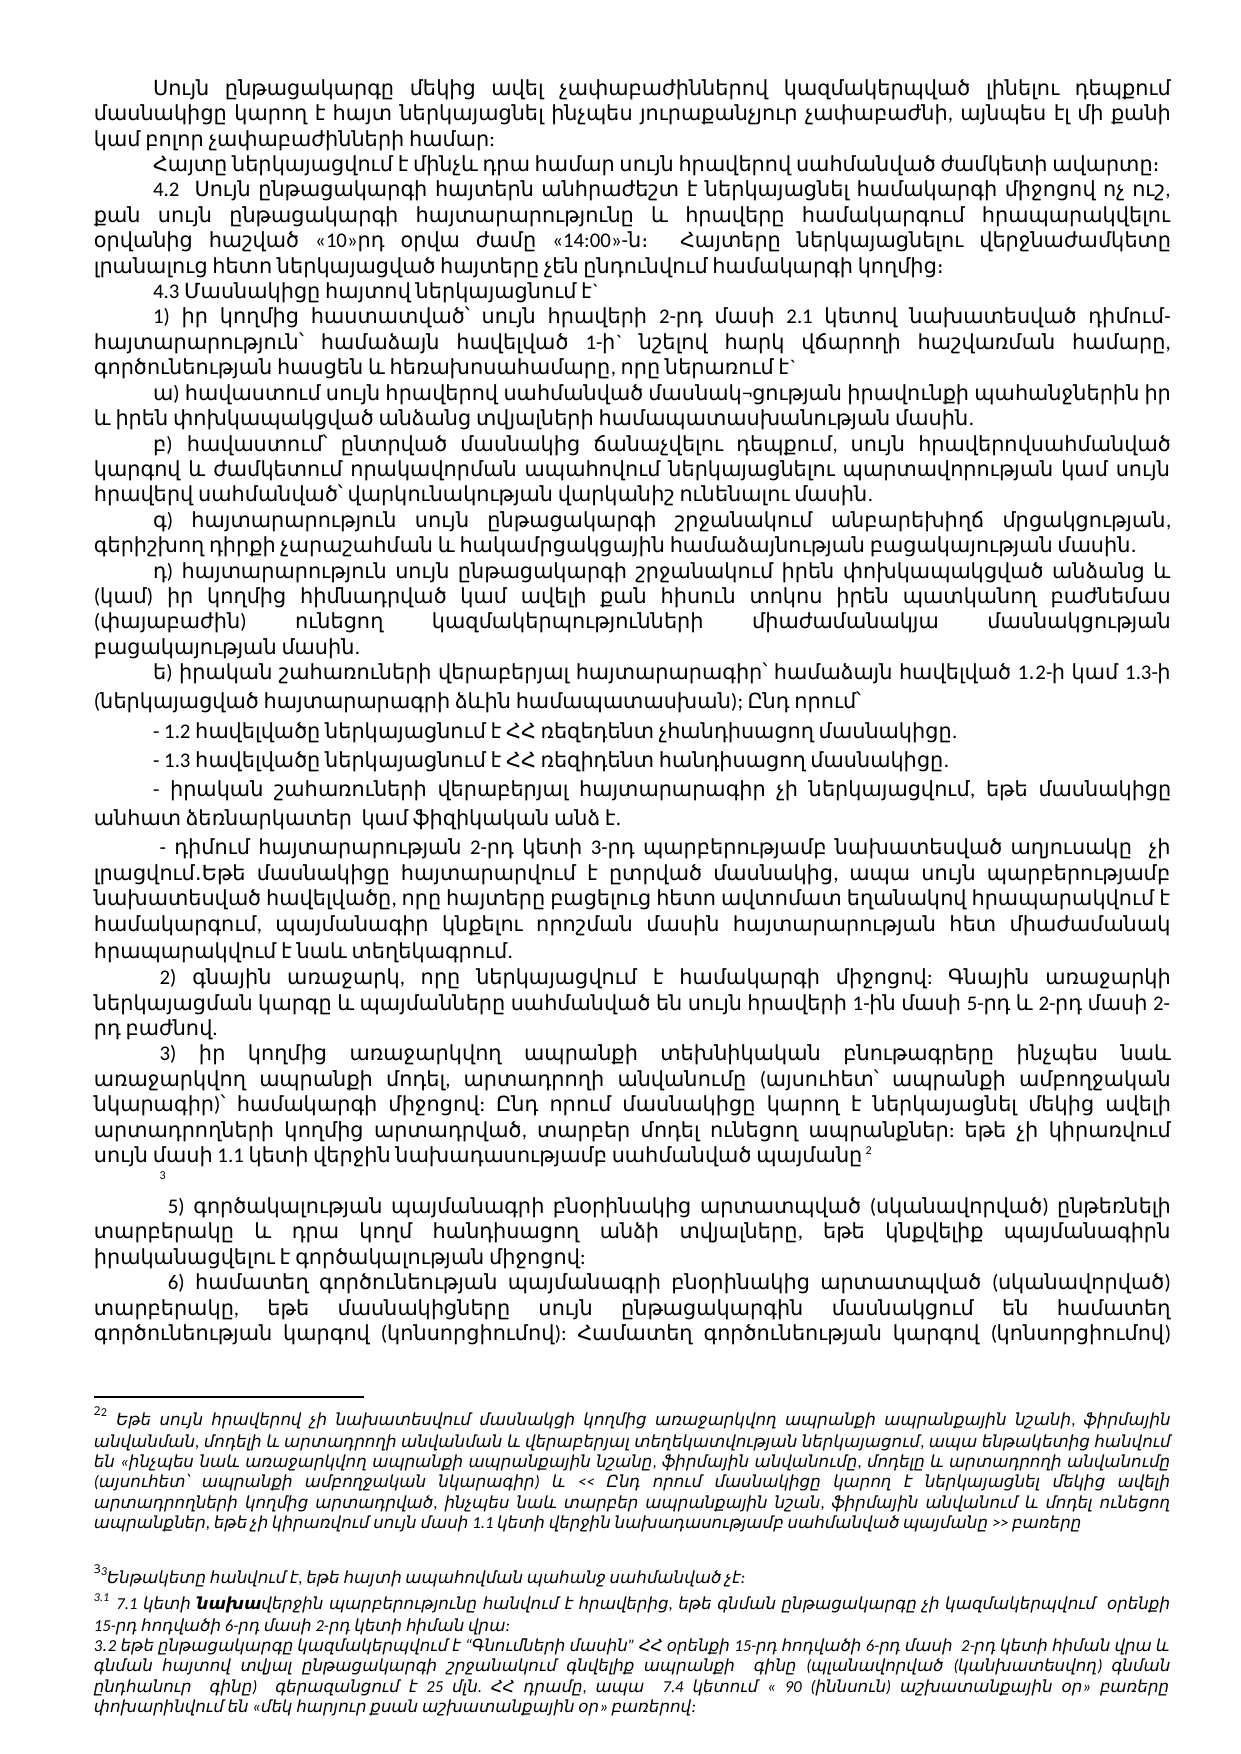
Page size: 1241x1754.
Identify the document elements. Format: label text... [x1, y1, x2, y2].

text - 1.2 հավելվածը ներկայացնում է ՀՀ ռեզեդենտ չհանդիսացող մասնակիցը. [94, 718, 1171, 743]
text 1) իր կողմից հաստատված՝ սույն հրավերի 2-րդ մասի 2.1 կետով նախատեսված դիմում-հայտարարություն՝ համաձայն հավելված 1-ի` նշելով հարկ վճարողի հաշվառման համարը, գործունեության հասցեն և հեռախոսահամարը, որը ներառում է` [94, 304, 1171, 380]
text Հայտը ներկայացվում է մինչև դրա համար սույն հրավերով սահմանված ժամկետի ավարտը։ [94, 151, 1171, 177]
text բ) հավաստում՝ ընտրված մասնակից ճանաչվելու դեպքում, սույն հրավերովսահմանված կարգով և ժամկետում որակավորման ապահովում ներկայացնելու պարտավորության կամ սույն հրավերվ սահմանված՝ վարկունակության վարկանիշ ունենալու մասին. [94, 431, 1171, 507]
text 4.2 Սույն ընթացակարգի հայտերն անհրաժեշտ է ներկայացնել համակարգի միջոցով ոչ ուշ, քան սույն ընթացակարգի հայտարարությունը և հրավերը համակարգում հրապարակվելու օրվանից հաշված «10»րդ օրվա ժամը «14:00»-ն։ Հայտերը ներկայացնելու վերջնաժամկետը լրանալուց հետո ներկայացված հայտերը չեն ընդունվում համակարգի կողմից։ [94, 177, 1171, 278]
text դ) հայտարարություն սույն ընթացակարգի շրջանակում իրեն փոխկապակցված անձանց և (կամ) իր կողմից հիմնադրված կամ ավելի քան հիսուն տոկոս իրեն պատկանող բաժնեմաս (փայաբաժին) ունեցող կազմակերպությունների միաժամանակյա մասնակցության բացակայության մասին. [94, 558, 1171, 659]
text 3 [94, 1168, 1171, 1193]
text - 1.3 հավելվածը ներկայացնում է ՀՀ ռեզիդենտ հանդիսացող մասնակիցը. [94, 747, 1171, 772]
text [94, 1269, 1171, 1346]
text ա) հավաստում սույն հրավերով սահմանված մասնակ¬ցության իրավունքի պահանջներին իր և իրեն փոխկապակցված անձանց տվյալների համապատասխանության մասին. [94, 380, 1171, 431]
text Սույն ընթացակարգը մեկից ավել չափաբաժիններով կազմակերպված լինելու դեպքում մասնակիցը կարող է հայտ ներկայացնել ինչպես յուրաքանչյուր չափաբաժնի, այնպես էլ մի քանի կամ բոլոր չափաբաժինների համար: [94, 75, 1171, 151]
text - իրական շահառուների վերաբերյալ հայտարարագիր չի ներկայացվում, եթե մասնակիցը անհատ ձեռնարկատեր կամ ֆիզիկական անձ է. [94, 776, 1171, 831]
text - դիմում հայտարարության 2-րդ կետի 3-րդ պարբերությամբ նախատեսված աղյուսակը չի լրացվում․Եթե մասնակիցը հայտարարվում է ըտրված մասնակից, ապա սույն պարբերությամբ նախատեսված հավելվածը, որը հայտերը բացելուց հետո ավտոմատ եղանակով հրապարակվում է համակարգում, պայմանագիր կնքելու որոշման մասին հայտարարության հետ միաժամանակ հրապարակվում է նաև տեղեկագրում. [94, 834, 1171, 964]
text 5) գործակալության պայմանագրի բնօրինակից արտատպված (սկանավորված) ընթեռնելի տարբերակը և դրա կողմ հանդիսացող անձի տվյալները, եթե կնքվելիք պայմանագիրն իրականացվելու է գործակալության միջոցով: [94, 1193, 1171, 1269]
text ե) իրական շահառուների վերաբերյալ հայտարարագիր՝ համաձայն հավելված 1․2-ի կամ 1.3-ի (ներկայացված հայտարարագրի ձևին համապատասխան); Ընդ որում՝ [94, 659, 1171, 714]
text գ) հայտարարություն սույն ընթացակարգի շրջանակում անբարեխիղճ մրցակցության, գերիշխող դիրքի չարաշահման և հակամրցակցային համաձայնության բացակայության մասին. [94, 507, 1171, 558]
text 3) իր կողմից առաջարկվող ապրանքի տեխնիկական բնութագրերը ինչպես նաև առաջարկվող ապրանքի մոդել, արտադրողի անվանումը (այսուհետ՝ ապրանքի ամբողջական նկարագիր)՝ համակարգի միջոցով: Ընդ որում մասնակիցը կարող է ներկայացնել մեկից ավելի արտադրողների կողմից արտադրված, տարբեր մոդել ունեցող ապրանքներ: եթե չի կիրառվում սույն մասի 1.1 կետի վերջին նախադասությամբ սահմանված պայմանը 2 [94, 1041, 1171, 1168]
text 4.3 Մասնակիցը հայտով ներկայացնում է` [94, 278, 1171, 304]
text 2) գնային առաջարկ, որը ներկայացվում է համակարգի միջոցով: Գնային առաջարկի ներկայացման կարգը և պայմանները սահմանված են սույն հրավերի 1-ին մասի 5-րդ և 2-րդ մասի 2-րդ բաժնով. [94, 964, 1171, 1041]
